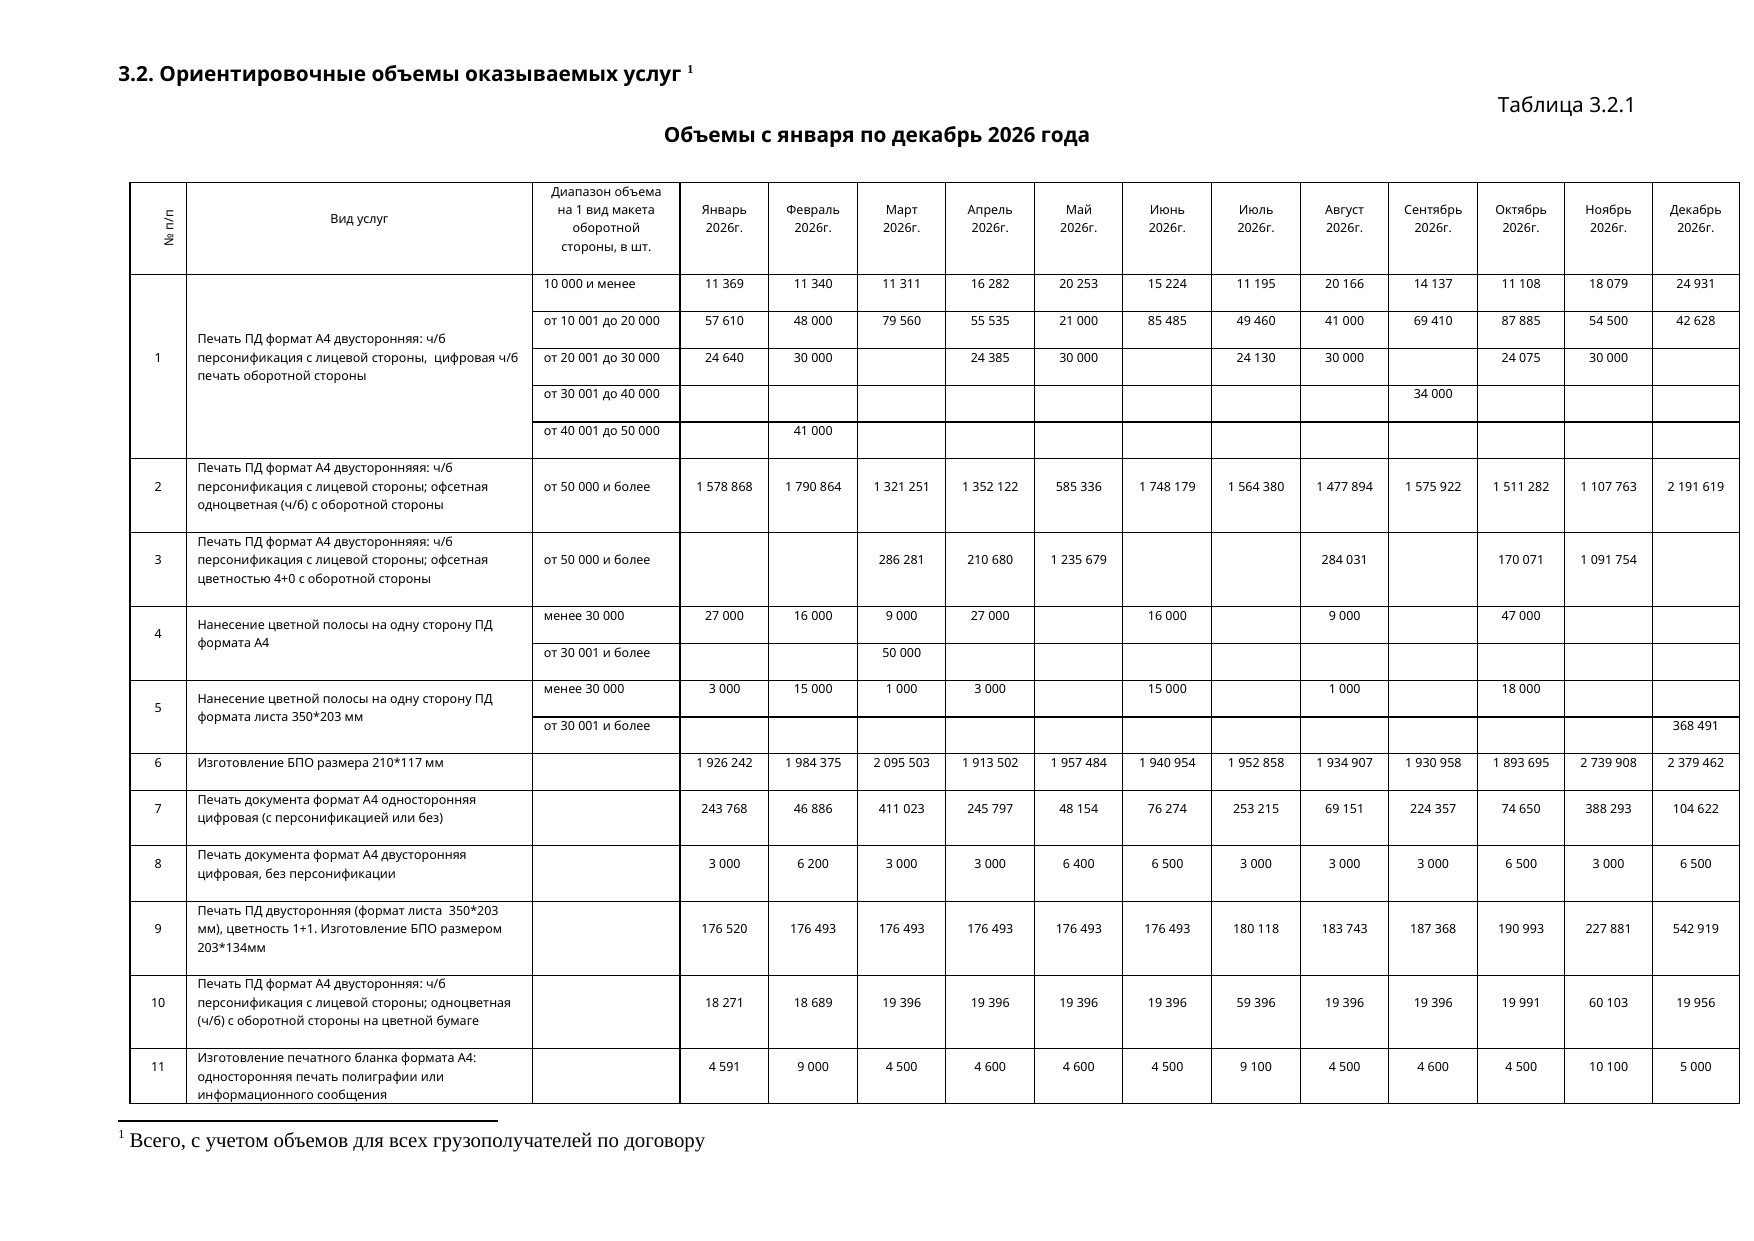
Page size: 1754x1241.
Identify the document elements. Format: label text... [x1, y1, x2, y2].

table_cell 3 000 [946, 681, 1034, 716]
table_cell [858, 718, 945, 753]
table_cell 176 493 [1123, 902, 1211, 974]
table_cell 10 100 [1565, 1049, 1652, 1103]
table_cell 411 023 [858, 791, 945, 845]
table_cell 2 739 908 [1565, 754, 1652, 790]
table_cell 15 000 [1123, 681, 1211, 716]
table_cell 48 000 [769, 312, 857, 348]
table_cell Печать ПД формат А4 двусторонняяя: ч/б персонификация с лицевой стороны; офсетная цветностью 4+0 с оборотной стороны [187, 533, 532, 606]
table_cell [1301, 386, 1388, 421]
table_cell [681, 718, 768, 753]
table_cell 1 790 864 [769, 459, 857, 532]
table_cell 1 984 375 [769, 754, 857, 790]
table_cell [1565, 681, 1652, 716]
table_cell 542 919 [1653, 902, 1739, 974]
table_cell 16 000 [769, 607, 857, 643]
table_cell 1 913 502 [946, 754, 1034, 790]
table_cell 1 000 [858, 681, 945, 716]
table_cell 1 748 179 [1123, 459, 1211, 532]
table_cell 27 000 [946, 607, 1034, 643]
table_cell 19 396 [1123, 976, 1211, 1048]
table_cell 9 100 [1212, 1049, 1300, 1103]
table_cell [1565, 644, 1652, 679]
table_cell 1 575 922 [1389, 459, 1477, 532]
table_cell 243 768 [681, 791, 768, 845]
table_cell 1 321 251 [858, 459, 945, 532]
table_cell [1212, 718, 1300, 753]
table_cell 24 931 [1653, 275, 1739, 311]
table_cell 3 000 [1565, 846, 1652, 901]
table_cell [858, 423, 945, 458]
table_cell 19 956 [1653, 976, 1739, 1048]
table_cell [533, 791, 679, 845]
text Таблица 3.2.1 [118, 90, 1636, 118]
table_cell 42 628 [1653, 312, 1739, 348]
table_cell 11 311 [858, 275, 945, 311]
table_cell 30 000 [1301, 349, 1388, 384]
table_cell [1653, 423, 1739, 458]
table_cell 6 500 [1123, 846, 1211, 901]
table_cell [1478, 386, 1564, 421]
table_cell 4 600 [1389, 1049, 1477, 1103]
table_cell 15 224 [1123, 275, 1211, 311]
table_cell 18 079 [1565, 275, 1652, 311]
table_cell 14 137 [1389, 275, 1477, 311]
table_cell 9 000 [858, 607, 945, 643]
table_cell 87 885 [1478, 312, 1564, 348]
table_cell 4 600 [1035, 1049, 1122, 1103]
table_cell [1389, 718, 1477, 753]
table_cell 3 000 [858, 846, 945, 901]
table_cell [1123, 644, 1211, 679]
table_cell [769, 644, 857, 679]
table_cell 1 352 122 [946, 459, 1034, 532]
table_cell [946, 644, 1034, 679]
table_cell 21 000 [1035, 312, 1122, 348]
table_cell Печать ПД формат А4 двусторонняя: ч/б персонификация с лицевой стороны, цифровая ч/б печать оборотной стороны [187, 275, 532, 458]
table_cell [1212, 644, 1300, 679]
table_cell 74 650 [1478, 791, 1564, 845]
table_cell 1 893 695 [1478, 754, 1564, 790]
table_cell [1653, 607, 1739, 643]
table_cell 11 340 [769, 275, 857, 311]
table_header Июнь 2026г. [1123, 183, 1211, 274]
table_cell 2 095 503 [858, 754, 945, 790]
table_cell 48 154 [1035, 791, 1122, 845]
table_cell от 50 000 и более [533, 459, 679, 532]
table_cell [1478, 644, 1564, 679]
table_cell менее 30 000 [533, 681, 679, 716]
table_cell 4 [131, 607, 186, 679]
table_cell [1653, 349, 1739, 384]
table_cell 16 282 [946, 275, 1034, 311]
table_cell 9 000 [769, 1049, 857, 1103]
table_cell 5 [131, 681, 186, 753]
table_cell [1123, 349, 1211, 384]
table_cell 9 [131, 902, 186, 974]
table_cell Печать ПД формат А4 двусторонняяя: ч/б персонификация с лицевой стороны; офсетная одноцветная (ч/б) с оборотной стороны [187, 459, 532, 532]
table_cell [1565, 607, 1652, 643]
table_cell [533, 846, 679, 901]
table_cell 6 [131, 754, 186, 790]
table_cell 19 396 [1389, 976, 1477, 1048]
table_cell [858, 386, 945, 421]
table_cell 11 [131, 1049, 186, 1103]
table_cell 4 500 [1123, 1049, 1211, 1103]
table_cell 30 000 [1565, 349, 1652, 384]
table_cell [1123, 423, 1211, 458]
table_cell 1 952 858 [1212, 754, 1300, 790]
table_cell 1 235 679 [1035, 533, 1122, 606]
table_cell 6 500 [1478, 846, 1564, 901]
table_cell 1 578 868 [681, 459, 768, 532]
table_cell 4 500 [1301, 1049, 1388, 1103]
table_cell 286 281 [858, 533, 945, 606]
table_cell 3 000 [946, 846, 1034, 901]
table_cell 284 031 [1301, 533, 1388, 606]
table_header Вид услуг [187, 183, 532, 274]
table_cell [1035, 681, 1122, 716]
table_cell 57 610 [681, 312, 768, 348]
table_cell 5 000 [1653, 1049, 1739, 1103]
table_cell [1123, 533, 1211, 606]
table_header № п/п [131, 183, 186, 274]
table_header Январь 2026г. [681, 183, 768, 274]
table_header Февраль 2026г. [769, 183, 857, 274]
table_cell [1653, 681, 1739, 716]
table_cell 1 934 907 [1301, 754, 1388, 790]
table_cell 19 396 [946, 976, 1034, 1048]
table_cell 176 493 [769, 902, 857, 974]
table_cell 54 500 [1565, 312, 1652, 348]
table_cell 19 396 [1301, 976, 1388, 1048]
table_cell 34 000 [1389, 386, 1477, 421]
table_cell [533, 902, 679, 974]
table_cell 18 271 [681, 976, 768, 1048]
table_cell 180 118 [1212, 902, 1300, 974]
table_cell 3 000 [681, 681, 768, 716]
text 3.2. Ориентировочные объемы оказываемых услуг [118, 59, 1636, 88]
table_cell [1035, 718, 1122, 753]
table_cell 30 000 [1035, 349, 1122, 384]
table_cell 11 369 [681, 275, 768, 311]
table_cell 27 000 [681, 607, 768, 643]
table_cell 11 195 [1212, 275, 1300, 311]
table_cell 1 940 954 [1123, 754, 1211, 790]
table_cell [1301, 644, 1388, 679]
table_cell 11 108 [1478, 275, 1564, 311]
table_cell 15 000 [769, 681, 857, 716]
table_cell 1 477 894 [1301, 459, 1388, 532]
table_header Сентябрь 2026г. [1389, 183, 1477, 274]
table_cell 176 520 [681, 902, 768, 974]
table_cell 183 743 [1301, 902, 1388, 974]
table_cell 368 491 [1653, 718, 1739, 753]
table_cell 1 000 [1301, 681, 1388, 716]
table_cell [681, 644, 768, 679]
text Объемы с января по декабрь 2026 года [118, 120, 1636, 149]
table_cell [1565, 423, 1652, 458]
table_cell [946, 718, 1034, 753]
table_cell от 30 001 и более [533, 718, 679, 753]
table_cell [946, 423, 1034, 458]
table_cell [1389, 349, 1477, 384]
table_cell [1212, 681, 1300, 716]
table_cell 8 [131, 846, 186, 901]
table_header Октябрь 2026г. [1478, 183, 1564, 274]
table_cell 19 396 [858, 976, 945, 1048]
table_cell 10 [131, 976, 186, 1048]
table_cell 4 500 [1478, 1049, 1564, 1103]
table_cell [1212, 533, 1300, 606]
table_cell 388 293 [1565, 791, 1652, 845]
table_cell [1653, 644, 1739, 679]
table_cell 224 357 [1389, 791, 1477, 845]
table_cell [1123, 386, 1211, 421]
table_cell 50 000 [858, 644, 945, 679]
table_cell [858, 349, 945, 384]
table_cell 19 991 [1478, 976, 1564, 1048]
table_cell 227 881 [1565, 902, 1652, 974]
table_header Март 2026г. [858, 183, 945, 274]
table_cell 1 511 282 [1478, 459, 1564, 532]
table_cell 46 886 [769, 791, 857, 845]
table_cell [769, 533, 857, 606]
table_cell Печать документа формат А4 односторонняя цифровая (с персонификацией или без) [187, 791, 532, 845]
table_cell 104 622 [1653, 791, 1739, 845]
table_cell 69 410 [1389, 312, 1477, 348]
table_cell 4 500 [858, 1049, 945, 1103]
table_cell 47 000 [1478, 607, 1564, 643]
table_cell [1212, 386, 1300, 421]
table_cell от 30 001 до 40 000 [533, 386, 679, 421]
table_cell 176 493 [946, 902, 1034, 974]
table_cell 585 336 [1035, 459, 1122, 532]
table_cell 76 274 [1123, 791, 1211, 845]
table_cell Изготовление печатного бланка формата А4: односторонняя печать полиграфии или информационного сообщения [187, 1049, 532, 1103]
table_header Декабрь 2026г. [1653, 183, 1739, 274]
table_cell Печать ПД двусторонняя (формат листа 350*203 мм), цветность 1+1. Изготовление БПО размером 203*134мм [187, 902, 532, 974]
table_cell 2 191 619 [1653, 459, 1739, 532]
table_cell 170 071 [1478, 533, 1564, 606]
table_cell [681, 533, 768, 606]
table_cell 3 [131, 533, 186, 606]
table_header Май 2026г. [1035, 183, 1122, 274]
table_cell Печать ПД формат А4 двусторонняя: ч/б персонификация с лицевой стороны; одноцветная (ч/б) с оборотной стороны на цветной бумаге [187, 976, 532, 1048]
table_cell 1 107 763 [1565, 459, 1652, 532]
table_cell 24 385 [946, 349, 1034, 384]
table_header Апрель 2026г. [946, 183, 1034, 274]
table_cell 176 493 [1035, 902, 1122, 974]
table_cell [1389, 533, 1477, 606]
table_cell 19 396 [1035, 976, 1122, 1048]
table_cell Нанесение цветной полосы на одну сторону ПД формата листа 350*203 мм [187, 681, 532, 753]
table_cell [533, 1049, 679, 1103]
table_cell [1478, 423, 1564, 458]
table_cell 18 689 [769, 976, 857, 1048]
table_cell 1 930 958 [1389, 754, 1477, 790]
table_cell 60 103 [1565, 976, 1652, 1048]
table_header Июль 2026г. [1212, 183, 1300, 274]
table_cell [1565, 718, 1652, 753]
table_cell 24 075 [1478, 349, 1564, 384]
table_cell 176 493 [858, 902, 945, 974]
table_cell 20 166 [1301, 275, 1388, 311]
table_cell 9 000 [1301, 607, 1388, 643]
table_cell 20 253 [1035, 275, 1122, 311]
table_cell 1 [131, 275, 186, 458]
table_cell 6 200 [769, 846, 857, 901]
table_cell Изготовление БПО размера 210*117 мм [187, 754, 532, 790]
table_cell Печать документа формат А4 двусторонняя цифровая, без персонификации [187, 846, 532, 901]
table_cell [1301, 718, 1388, 753]
table_cell 10 000 и менее [533, 275, 679, 311]
table_header Ноябрь 2026г. [1565, 183, 1652, 274]
table_cell 245 797 [946, 791, 1034, 845]
table_cell 16 000 [1123, 607, 1211, 643]
table_cell 187 368 [1389, 902, 1477, 974]
table_cell 3 000 [1212, 846, 1300, 901]
table_cell 3 000 [681, 846, 768, 901]
table_cell 6 400 [1035, 846, 1122, 901]
table_cell 1 957 484 [1035, 754, 1122, 790]
table_cell [769, 718, 857, 753]
table_cell 6 500 [1653, 846, 1739, 901]
table_cell [681, 423, 768, 458]
table_cell от 30 001 и более [533, 644, 679, 679]
table_cell 1 091 754 [1565, 533, 1652, 606]
table_cell [1389, 423, 1477, 458]
table_cell 190 993 [1478, 902, 1564, 974]
table_cell 24 640 [681, 349, 768, 384]
table_cell 41 000 [1301, 312, 1388, 348]
table_cell 55 535 [946, 312, 1034, 348]
table_cell 49 460 [1212, 312, 1300, 348]
table_cell [1035, 423, 1122, 458]
table_cell 7 [131, 791, 186, 845]
table_cell [1653, 386, 1739, 421]
table_cell [1389, 681, 1477, 716]
table_cell менее 30 000 [533, 607, 679, 643]
table_cell [1389, 607, 1477, 643]
table_header Диапазон объема на 1 вид макета оборотной стороны, в шт. [533, 183, 679, 274]
table_cell 2 [131, 459, 186, 532]
table_cell Нанесение цветной полосы на одну сторону ПД формата А4 [187, 607, 532, 679]
table_cell [681, 386, 768, 421]
table_cell [1389, 644, 1477, 679]
table_cell 79 560 [858, 312, 945, 348]
table_cell [1035, 644, 1122, 679]
table_cell 85 485 [1123, 312, 1211, 348]
table_cell [946, 386, 1034, 421]
table_cell [533, 976, 679, 1048]
table_cell [769, 386, 857, 421]
table_cell 2 379 462 [1653, 754, 1739, 790]
table_cell 3 000 [1301, 846, 1388, 901]
table_cell 4 600 [946, 1049, 1034, 1103]
table_cell [1035, 386, 1122, 421]
table_cell [1123, 718, 1211, 753]
table_cell [1565, 386, 1652, 421]
table_cell 24 130 [1212, 349, 1300, 384]
table_cell 69 151 [1301, 791, 1388, 845]
table_cell от 20 001 до 30 000 [533, 349, 679, 384]
table_cell от 50 000 и более [533, 533, 679, 606]
table_cell 1 926 242 [681, 754, 768, 790]
table_cell [1212, 423, 1300, 458]
table_cell от 10 001 до 20 000 [533, 312, 679, 348]
table_cell 41 000 [769, 423, 857, 458]
table_cell [1212, 607, 1300, 643]
table_cell 4 591 [681, 1049, 768, 1103]
table_cell 3 000 [1389, 846, 1477, 901]
table_cell [1478, 718, 1564, 753]
table_cell [1035, 607, 1122, 643]
table_cell 18 000 [1478, 681, 1564, 716]
table_cell от 40 001 до 50 000 [533, 423, 679, 458]
table_cell 59 396 [1212, 976, 1300, 1048]
table_cell 210 680 [946, 533, 1034, 606]
table_cell [1301, 423, 1388, 458]
table_cell [533, 754, 679, 790]
table_cell 1 564 380 [1212, 459, 1300, 532]
table_cell 253 215 [1212, 791, 1300, 845]
table_cell [1653, 533, 1739, 606]
table_header Август 2026г. [1301, 183, 1388, 274]
table_cell 30 000 [769, 349, 857, 384]
